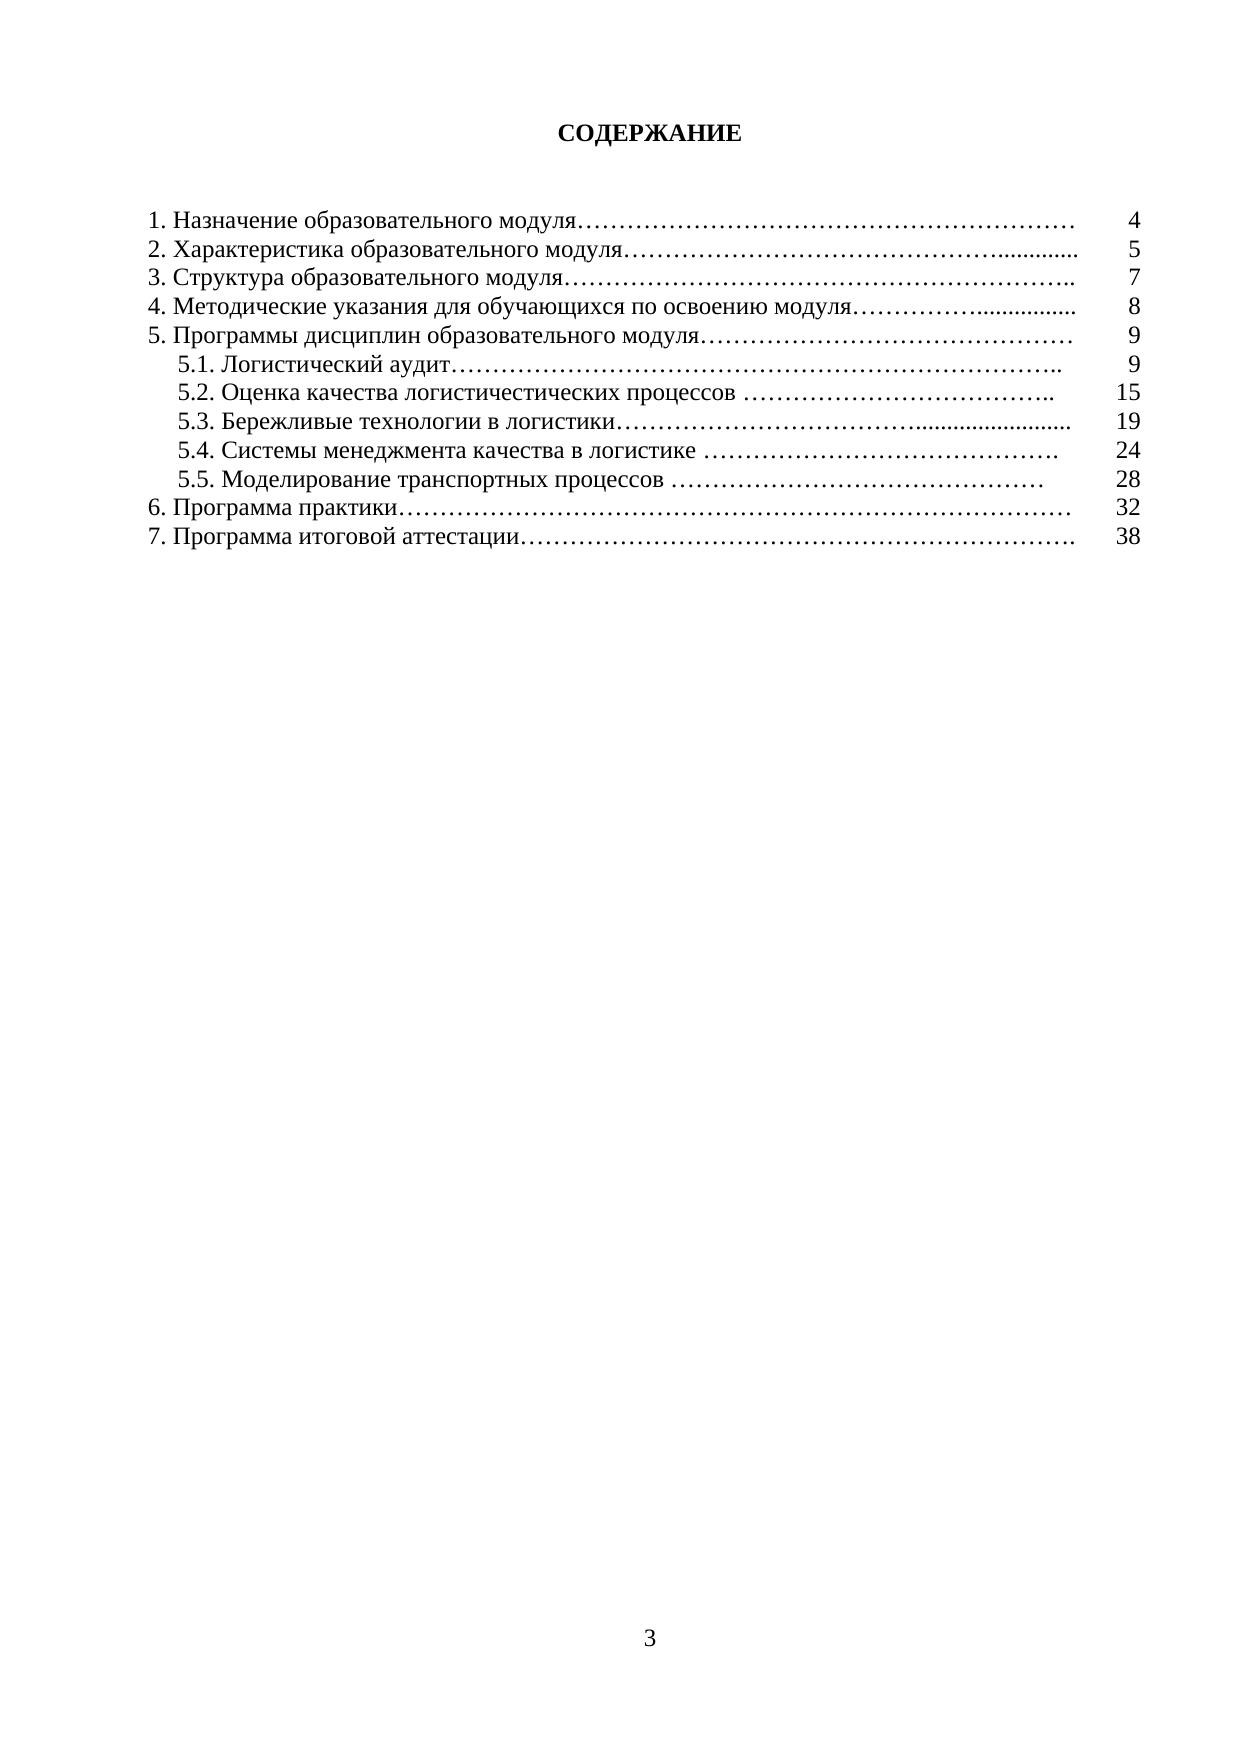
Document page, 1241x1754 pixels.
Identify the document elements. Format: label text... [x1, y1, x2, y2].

table_cell 2. Характеристика образовательного модуля………………………………………............. [136, 234, 1093, 262]
table_cell 15 [1093, 378, 1152, 406]
table_header 1. Назначение образовательного модуля…………………………………………………… [136, 205, 1093, 234]
table_cell 4. Методические указания для обучающихся по освоению модуля……………................ [136, 291, 1093, 320]
table_cell 19 [1093, 406, 1152, 435]
table_cell 3. Структура образовательного модуля…………………………………………………….. [136, 263, 1093, 291]
table_cell 5. Программы дисциплин образовательного модуля……………………………………… [136, 320, 1093, 349]
table_cell 9 [1093, 349, 1152, 377]
table_cell 5.5. Моделирование транспортных процессов ……………………………………… [136, 464, 1093, 492]
table_cell 5.1. Логистический аудит……………………………………………………………….. [136, 349, 1093, 377]
table_cell 7 [1093, 263, 1152, 291]
table_cell 5.4. Системы менеджмента качества в логистике ……………………………………. [136, 435, 1093, 464]
table_cell 6. Программа практики……………………………………………………………………… [136, 493, 1093, 521]
text Содержание [148, 118, 1152, 147]
table_cell 8 [1093, 291, 1152, 320]
table_cell 5 [1093, 234, 1152, 262]
table_cell 5.3. Бережливые технологии в логистики………………………………......................... [136, 406, 1093, 435]
table_header 4 [1093, 205, 1152, 234]
table_cell 5.2. Оценка качества логистичестических процессов ……………………………….. [136, 378, 1093, 406]
table_cell 32 [1093, 493, 1152, 521]
table_cell 7. Программа итоговой аттестации…………………………………………………………. [136, 521, 1093, 550]
table_cell 24 [1093, 435, 1152, 464]
table_cell 28 [1093, 464, 1152, 492]
table_cell 9 [1093, 320, 1152, 349]
table_cell 38 [1093, 521, 1152, 550]
